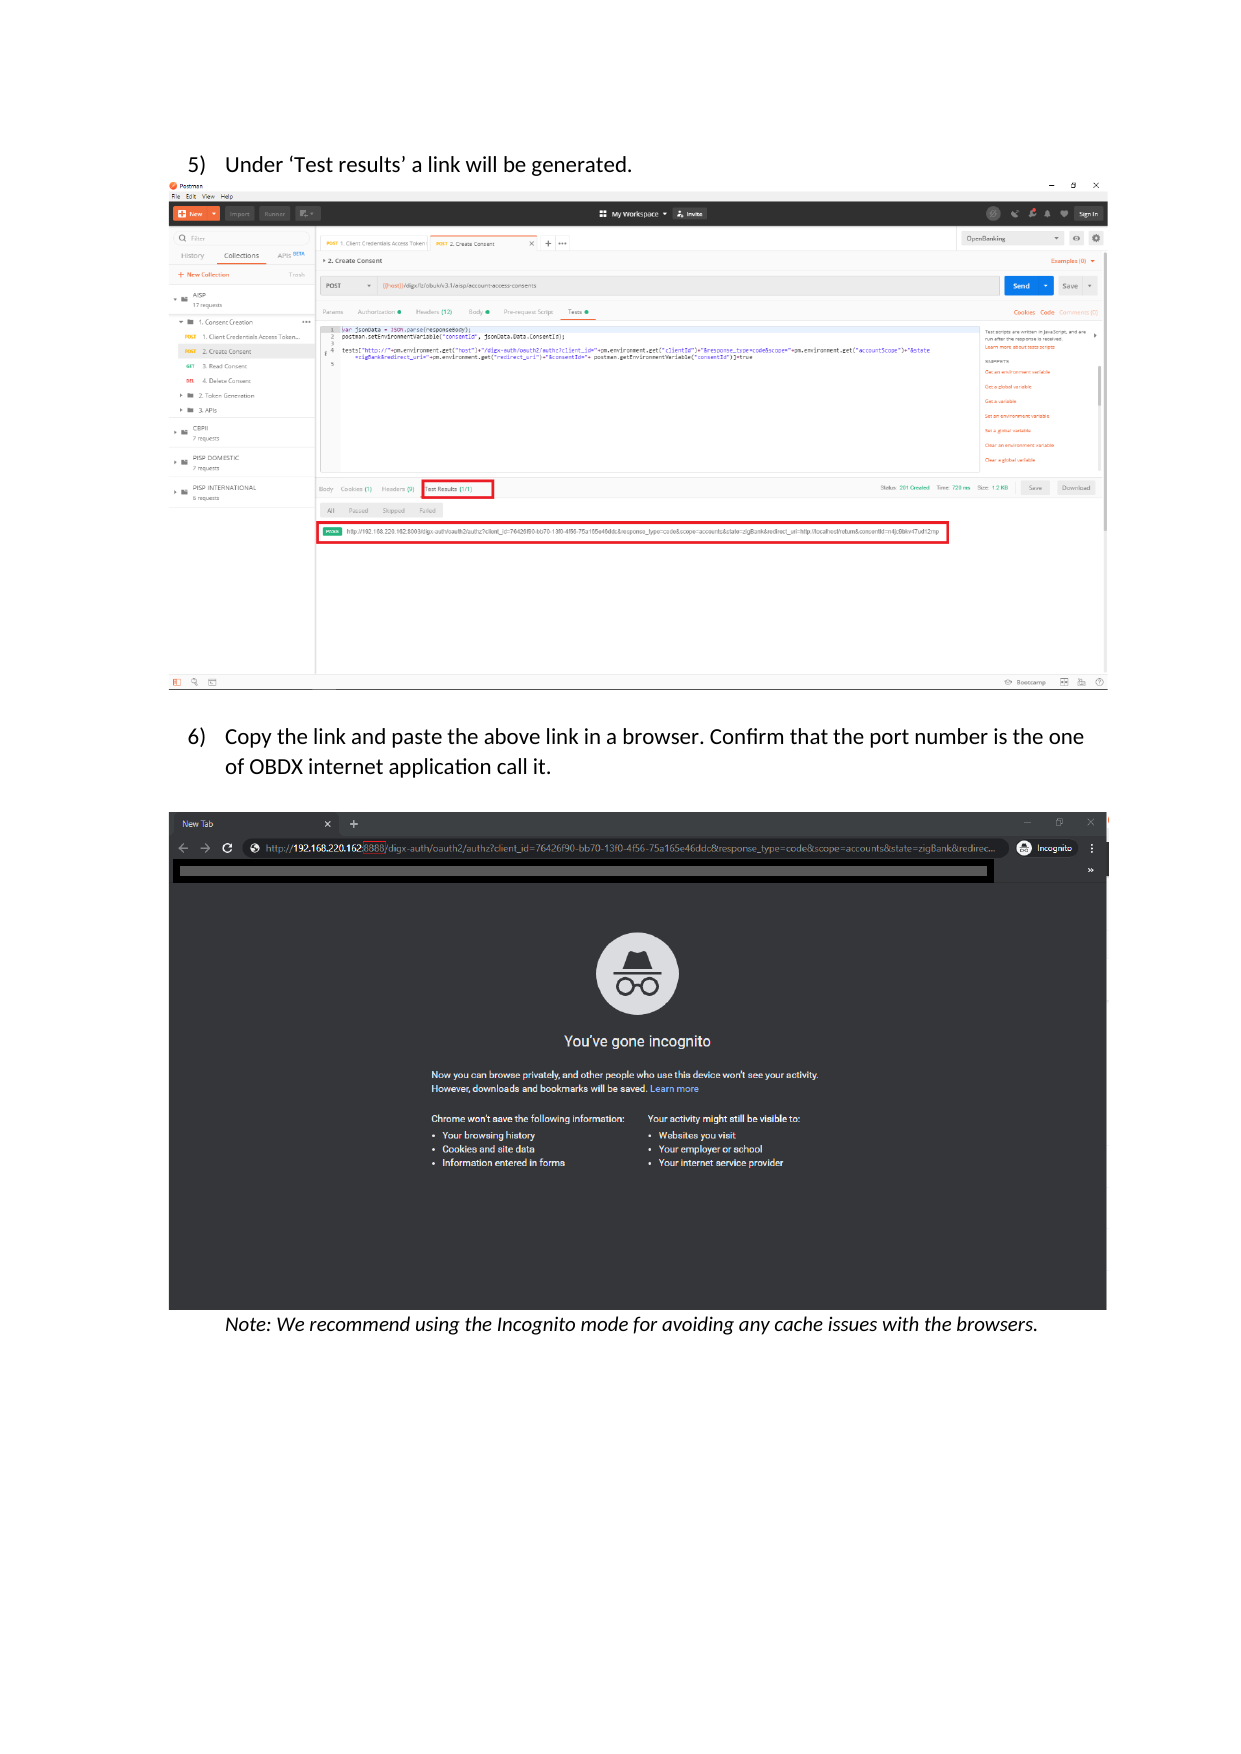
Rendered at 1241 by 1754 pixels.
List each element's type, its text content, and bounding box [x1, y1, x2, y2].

list Note: We recommend using the Incognito mode for avoiding any cache issues with the browsers. [225, 1311, 1090, 1337]
list Copy the link and paste the above link in a browser. Confirm that the port number is the one of OBDX internet application call it. [187, 722, 1090, 780]
picture [168, 812, 1109, 1310]
picture [168, 180, 1108, 690]
list Under ‘Test results’ a link will be generated. [187, 150, 1090, 178]
